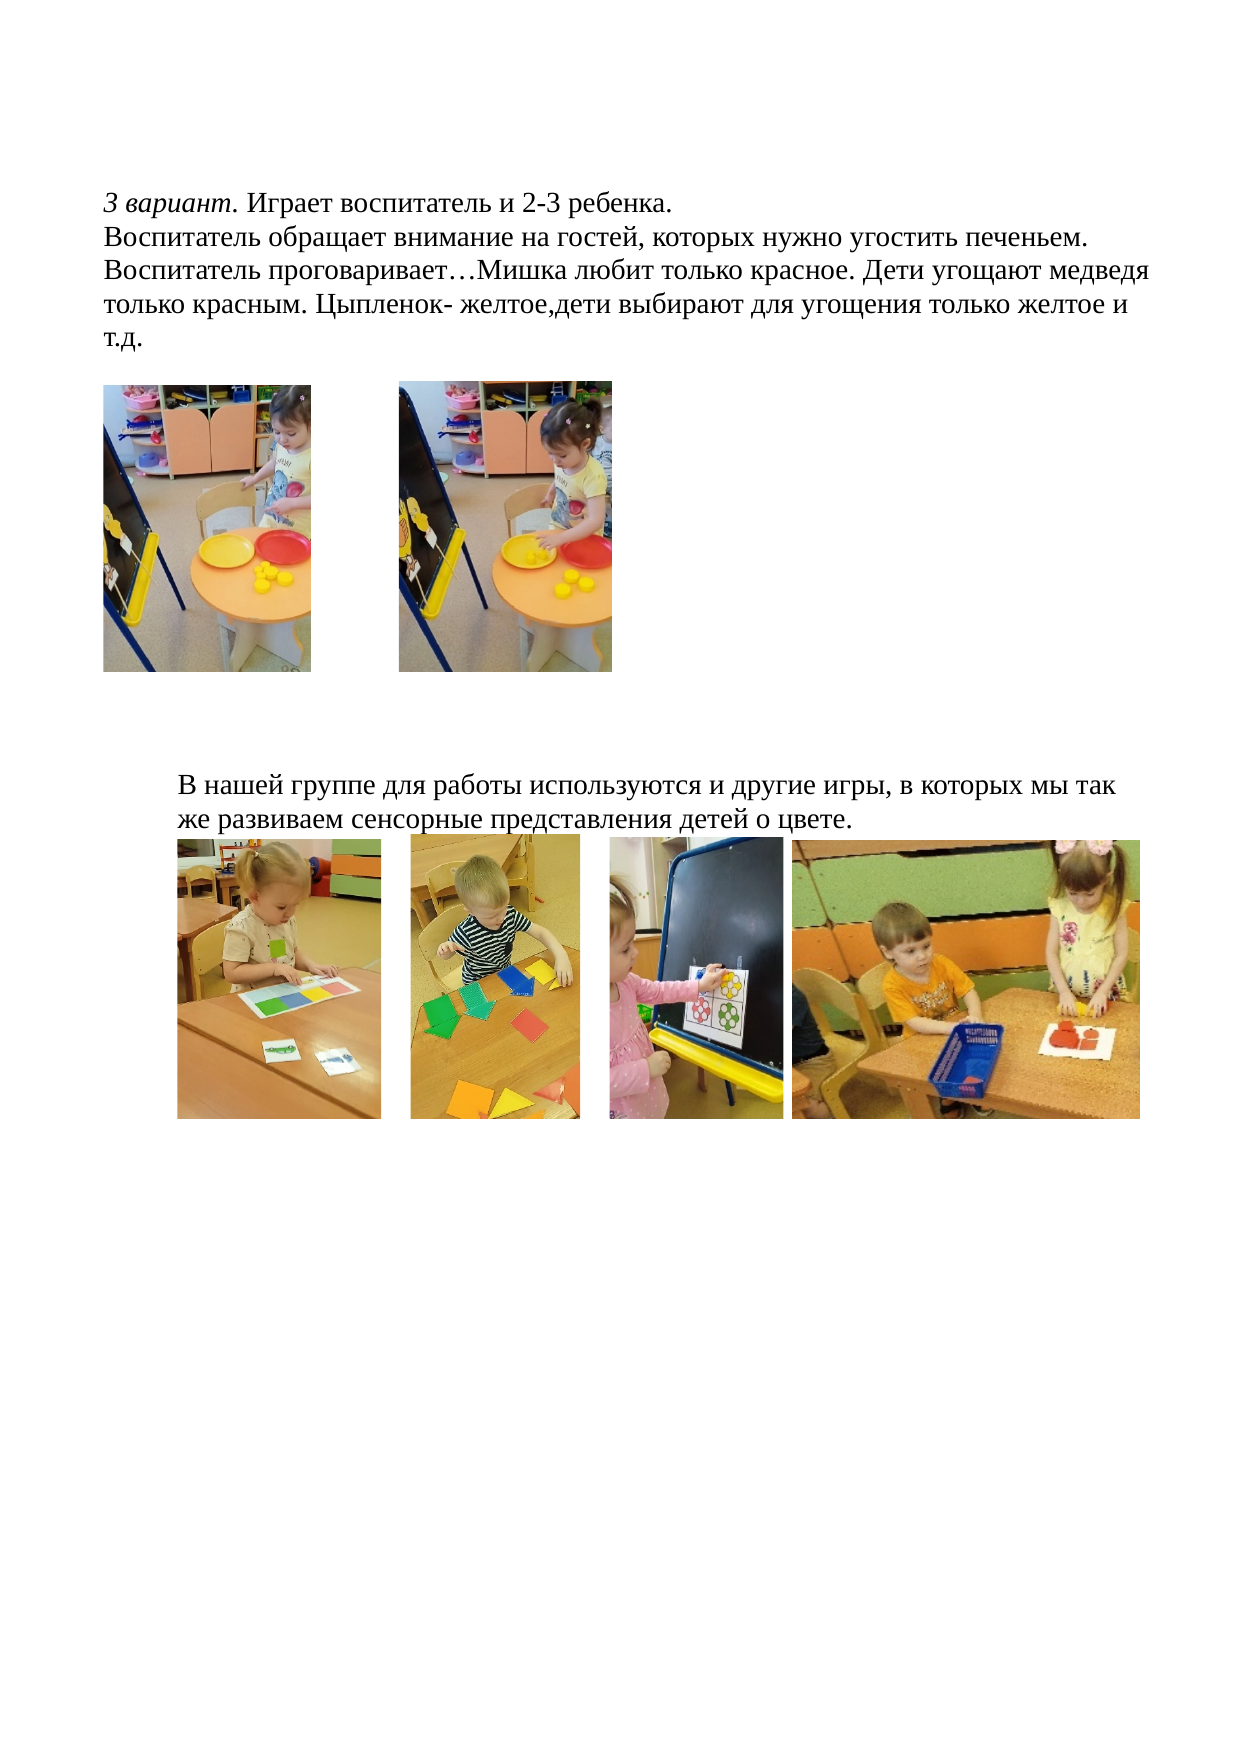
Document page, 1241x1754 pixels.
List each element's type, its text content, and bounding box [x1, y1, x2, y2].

picture [103, 385, 311, 672]
picture [398, 381, 612, 672]
picture [792, 840, 1140, 1119]
picture [410, 834, 581, 1119]
text Воспитатель обращает внимание на гостей, которых нужно угостить печеньем. Воспитатель проговаривает…Мишка любит только красное. Дети угощают медведя только красным. Цыпленок- желтое,дети выбирают для угощения только желтое и т.д. [103, 219, 1152, 353]
picture [177, 839, 382, 1119]
picture [609, 837, 784, 1119]
text 3 вариант. Играет воспитатель и 2-3 ребенка. [103, 185, 1152, 219]
